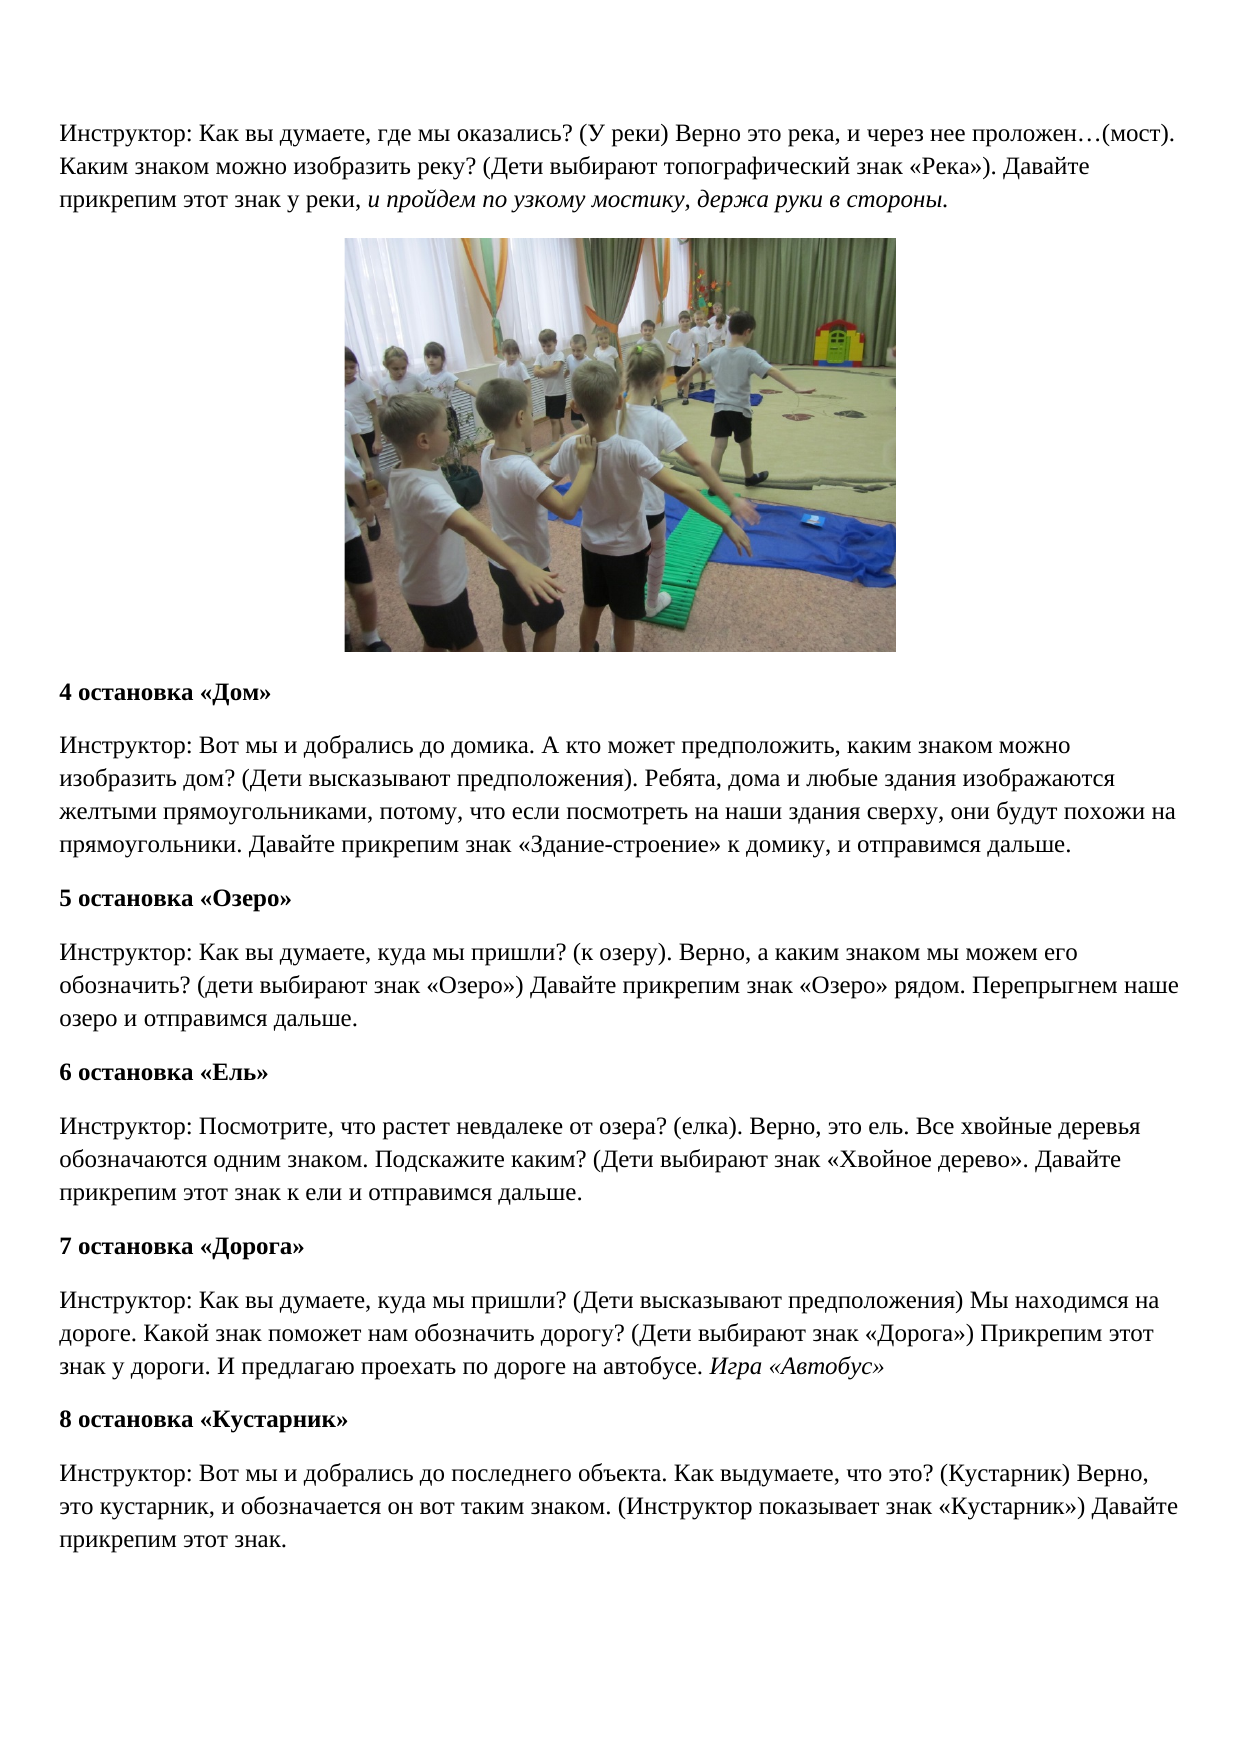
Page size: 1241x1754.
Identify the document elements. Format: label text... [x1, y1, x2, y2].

text Инструктор: Вот мы и добрались до домика. А кто может предположить, каким знаком можно изобразить дом? (Дети высказывают предположения). Ребята, дома и любые здания изображаются желтыми прямоугольниками, потому, что если посмотреть на наши здания сверху, они будут похожи на прямоугольники. Давайте прикрепим знак «Здание-строение» к домику, и отправимся дальше. [59, 730, 1181, 858]
text 8 остановка «Кустарник» [59, 1404, 1181, 1433]
text Инструктор: Как вы думаете, куда мы пришли? (к озеру). Верно, а каким знаком мы можем его обозначить? (дети выбирают знак «Озеро») Давайте прикрепим знак «Озеро» рядом. Перепрыгнем наше озеро и отправимся дальше. [59, 937, 1181, 1032]
text 5 остановка «Озеро» [59, 883, 1181, 912]
text 6 остановка «Ель» [59, 1057, 1181, 1086]
text Инструктор: Как вы думаете, куда мы пришли? (Дети высказывают предположения) Мы находимся на дороге. Какой знак поможет нам обозначить дорогу? (Дети выбирают знак «Дорога») Прикрепим этот знак у дороги. И предлагаю проехать по дороге на автобусе. Игра «Автобус» [59, 1285, 1181, 1379]
text 4 остановка «Дом» [59, 677, 1181, 705]
picture [344, 238, 896, 652]
text Инструктор: Посмотрите, что растет невдалеке от озера? (елка). Верно, это ель. Все хвойные деревья обозначаются одним знаком. Подскажите каким? (Дети выбирают знак «Хвойное дерево». Давайте прикрепим этот знак к ели и отправимся дальше. [59, 1111, 1181, 1206]
text 7 остановка «Дорога» [59, 1231, 1181, 1259]
text Инструктор: Вот мы и добрались до последнего объекта. Как выдумаете, что это? (Кустарник) Верно, это кустарник, и обозначается он вот таким знаком. (Инструктор показывает знак «Кустарник») Давайте прикрепим этот знак. [59, 1458, 1181, 1553]
text Инструктор: Как вы думаете, где мы оказались? (У реки) Верно это река, и через нее проложен…(мост). Каким знаком можно изобразить реку? (Дети выбирают топографический знак «Река»). Давайте прикрепим этот знак у реки, и пройдем по узкому мостику, держа руки в стороны. [59, 118, 1181, 213]
